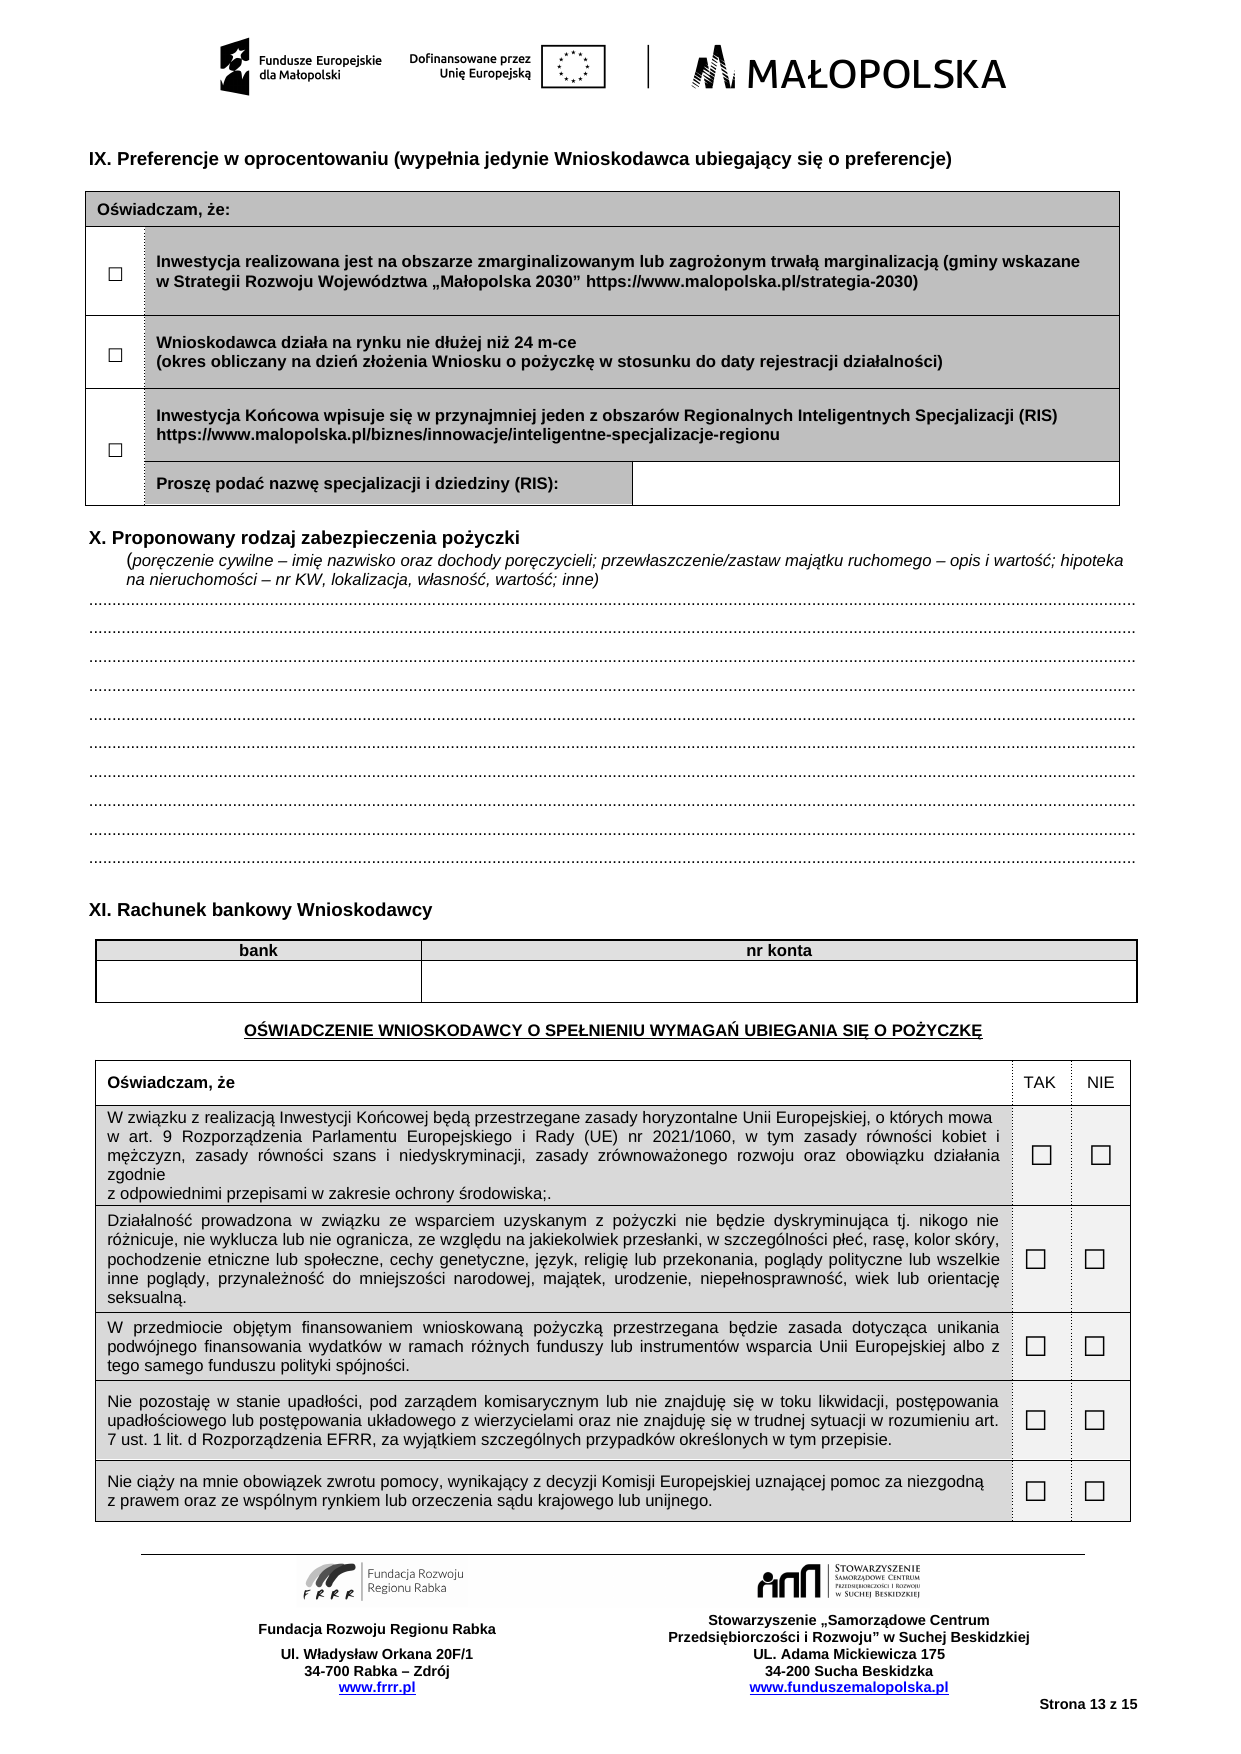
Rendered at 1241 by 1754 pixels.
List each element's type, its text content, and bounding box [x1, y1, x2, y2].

text .................................................................................................................................................................................................................................. [89, 733, 1137, 752]
table_header Oświadczam, że: [86, 192, 1119, 226]
text .................................................................................................................................................................................................................................. [89, 819, 1137, 838]
table_cell W przedmiocie objętym finansowaniem wnioskowaną pożyczką przestrzegana będzie zasada dotycząca unikania podwójnego finansowania wydatków w ramach różnych funduszy lub instrumentów wsparcia Unii Europejskiej albo z tego samego funduszu polityki spójności. [96, 1313, 1012, 1380]
table_header Oświadczam, że [96, 1061, 1012, 1105]
table_cell Nie ciąży na mnie obowiązek zwrotu pomocy, wynikający z decyzji Komisji Europejskiej uznającej pomoc za niezgodną z prawem oraz ze wspólnym rynkiem lub orzeczenia sądu krajowego lub unijnego. [96, 1461, 1012, 1521]
table_cell Proszę podać nazwę specjalizacji i dziedziny (RIS): [145, 462, 632, 504]
table_cell [86, 227, 145, 315]
text .................................................................................................................................................................................................................................. [89, 704, 1137, 723]
table_cell [1012, 1461, 1071, 1521]
picture [296, 1555, 930, 1608]
table_header nr konta [422, 941, 1136, 960]
table_header TAK [1012, 1061, 1071, 1105]
table_cell [1012, 1106, 1071, 1205]
table_cell [1071, 1106, 1130, 1205]
table_cell [1071, 1461, 1130, 1521]
text OŚWIADCZENIE WNIOSKODAWCY O SPEŁNIENIU WYMAGAŃ UBIEGANIA SIĘ O POŻYCZKĘ [89, 1021, 1137, 1040]
table_cell [1071, 1313, 1130, 1380]
table_cell [1012, 1381, 1071, 1459]
table_cell Działalność prowadzona w związku ze wsparciem uzyskanym z pożyczki nie będzie dyskryminująca tj. nikogo nie różnicuje, nie wyklucza lub nie ogranicza, ze względu na jakiekolwiek przesłanki, w szczególności płeć, rasę, kolor skóry, pochodzenie etniczne lub społeczne, cechy genetyczne, język, religię lub przekonania, poglądy polityczne lub wszelkie inne poglądy, przynależność do mniejszości narodowej, majątek, urodzenie, niepełnosprawność, wiek lub orientację seksualną. [96, 1206, 1012, 1312]
table_cell [422, 961, 1136, 1002]
picture [207, 23, 1019, 110]
text .................................................................................................................................................................................................................................. [89, 589, 1137, 608]
text .................................................................................................................................................................................................................................. [89, 676, 1137, 695]
table_cell Wnioskodawca działa na rynku nie dłużej niż 24 m-ce (okres obliczany na dzień złożenia Wniosku o pożyczkę w stosunku do daty rejestracji działalności) [145, 316, 1119, 388]
text .................................................................................................................................................................................................................................. [89, 762, 1137, 781]
table_cell Inwestycja Końcowa wpisuje się w przynajmniej jeden z obszarów Regionalnych Inteligentnych Specjalizacji (RIS) https://www.malopolska.pl/biznes/innowacje/inteligentne-specjalizacje-regionu [145, 389, 1119, 461]
text .................................................................................................................................................................................................................................. [89, 848, 1137, 867]
text (poręczenie cywilne – imię nazwisko oraz dochody poręczycieli; przewłaszczenie/zastaw majątku ruchomego – opis i wartość; hipoteka na nieruchomości – nr KW, lokalizacja, własność, wartość; inne) [126, 549, 1137, 589]
subtitle XI. Rachunek bankowy Wnioskodawcy [89, 898, 1137, 920]
table_cell [633, 462, 1119, 504]
table_cell [86, 316, 145, 388]
text .................................................................................................................................................................................................................................. [89, 647, 1137, 666]
subtitle X. Proponowany rodzaj zabezpieczenia pożyczki [89, 527, 1137, 549]
text .................................................................................................................................................................................................................................. [89, 618, 1137, 637]
subtitle IX. Preferencje w oprocentowaniu (wypełnia jedynie Wnioskodawca ubiegający się o preferencje) [89, 148, 1137, 169]
table_cell [97, 961, 421, 1002]
table_cell [1071, 1381, 1130, 1459]
table_cell Inwestycja realizowana jest na obszarze zmarginalizowanym lub zagrożonym trwałą marginalizacją (gminy wskazane w Strategii Rozwoju Województwa „Małopolska 2030” https://www.malopolska.pl/strategia-2030) [145, 227, 1119, 315]
table_cell W związku z realizacją Inwestycji Końcowej będą przestrzegane zasady horyzontalne Unii Europejskiej, o których mowa w art. 9 Rozporządzenia Parlamentu Europejskiego i Rady (UE) nr 2021/1060, w tym zasady równości kobiet i mężczyzn, zasady równości szans i niedyskryminacji, zasady zrównoważonego rozwoju oraz obowiązku działania zgodnie z odpowiednimi przepisami w zakresie ochrony środowiska;. [96, 1106, 1012, 1205]
table_cell [1071, 1206, 1130, 1312]
table_cell Nie pozostaję w stanie upadłości, pod zarządem komisarycznym lub nie znajduję się w toku likwidacji, postępowania upadłościowego lub postępowania układowego z wierzycielami oraz nie znajduję się w trudnej sytuacji w rozumieniu art. 7 ust. 1 lit. d Rozporządzenia EFRR, za wyjątkiem szczególnych przypadków określonych w tym przepisie. [96, 1381, 1012, 1459]
table_header bank [97, 941, 421, 960]
table_cell [1012, 1313, 1071, 1380]
table_header NIE [1071, 1061, 1130, 1105]
table_cell [1012, 1206, 1071, 1312]
text .................................................................................................................................................................................................................................. [89, 791, 1137, 810]
table_cell [86, 389, 145, 504]
